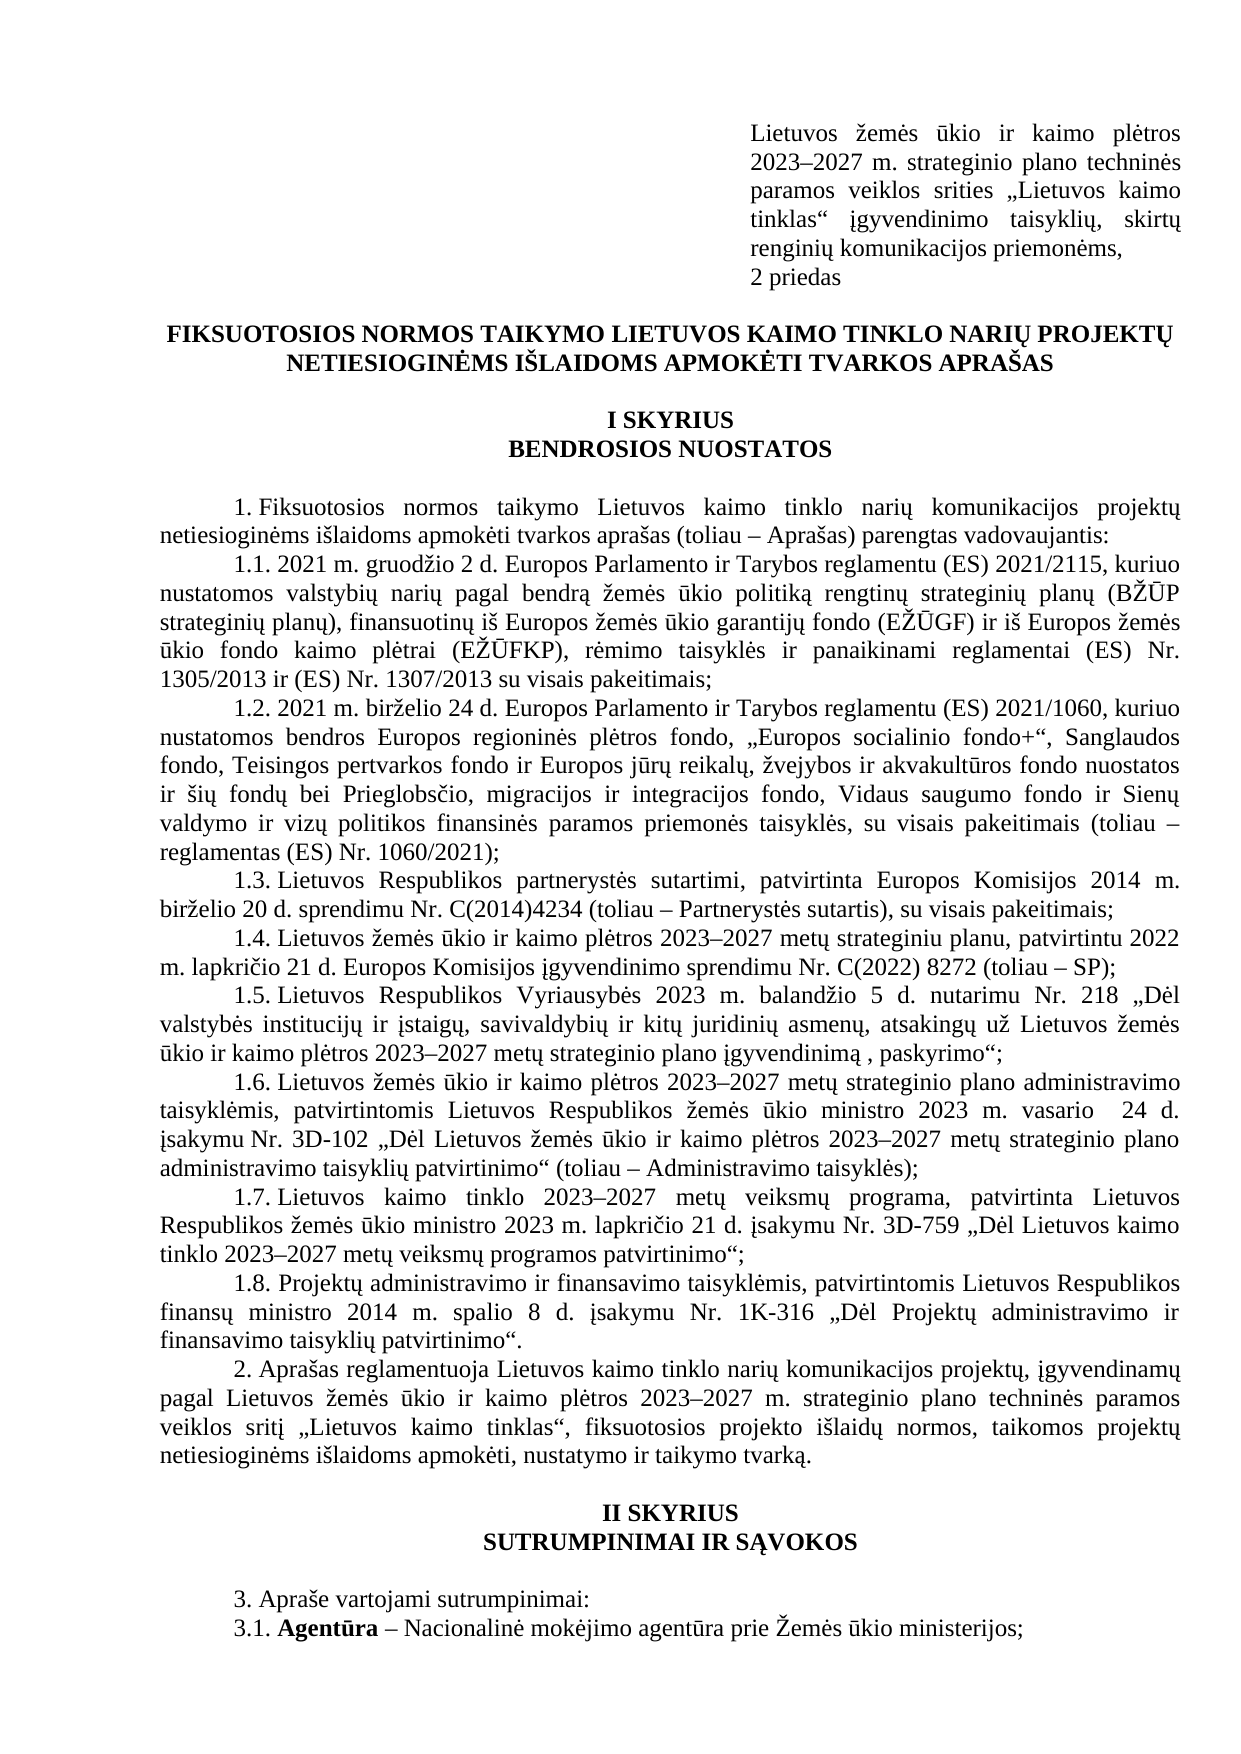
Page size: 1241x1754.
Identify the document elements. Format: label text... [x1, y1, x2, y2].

text I SKYRIUS [159, 406, 1181, 434]
text FIKSUOTOSIOS NORMOS TAIKYMO LIETUVOS KAIMO TINKLO NARIŲ PROJEKTŲ NETIESIOGINĖMS IŠLAIDOMS APMOKĖTI TVARKOS APRAŠAS [159, 319, 1181, 377]
text Lietuvos žemės ūkio ir kaimo plėtros 2023–2027 m. strateginio plano techninės paramos veiklos srities „Lietuvos kaimo tinklas“ įgyvendinimo taisyklių, skirtų renginių komunikacijos priemonėms, [750, 118, 1181, 262]
text 3. Apraše vartojami sutrumpinimai: [159, 1584, 1181, 1613]
text 1.4. Lietuvos žemės ūkio ir kaimo plėtros 2023–2027 metų strateginiu planu, patvirtintu 2022 m. lapkričio 21 d. Europos Komisijos įgyvendinimo sprendimu Nr. C(2022) 8272 (toliau – SP); [159, 923, 1181, 981]
text 1.6. Lietuvos žemės ūkio ir kaimo plėtros 2023–2027 metų strateginio plano administravimo taisyklėmis, patvirtintomis Lietuvos Respublikos žemės ūkio ministro 2023 m. vasario 24 d. įsakymu Nr. 3D-102 „Dėl Lietuvos žemės ūkio ir kaimo plėtros 2023–2027 metų strateginio plano administravimo taisyklių patvirtinimo“ (toliau – Administravimo taisyklės); [159, 1067, 1181, 1182]
text 3.1. Agentūra – Nacionalinė mokėjimo agentūra prie Žemės ūkio ministerijos; [159, 1613, 1181, 1642]
text II SKYRIUS [159, 1498, 1181, 1527]
text 1.5. Lietuvos Respublikos Vyriausybės 2023 m. balandžio 5 d. nutarimu Nr. 218 „Dėl valstybės institucijų ir įstaigų, savivaldybių ir kitų juridinių asmenų, atsakingų už Lietuvos žemės ūkio ir kaimo plėtros 2023–2027 metų strateginio plano įgyvendinimą , paskyrimo“; [159, 981, 1181, 1067]
text 1.2. 2021 m. birželio 24 d. Europos Parlamento ir Tarybos reglamentu (ES) 2021/1060, kuriuo nustatomos bendros Europos regioninės plėtros fondo, „Europos socialinio fondo+“, Sanglaudos fondo, Teisingos pertvarkos fondo ir Europos jūrų reikalų, žvejybos ir akvakultūros fondo nuostatos ir šių fondų bei Prieglobsčio, migracijos ir integracijos fondo, Vidaus saugumo fondo ir Sienų valdymo ir vizų politikos finansinės paramos priemonės taisyklės, su visais pakeitimais (toliau – reglamentas (ES) Nr. 1060/2021); [159, 693, 1181, 866]
text BENDROSIOS NUOSTATOS [159, 434, 1181, 463]
text 1. Fiksuotosios normos taikymo Lietuvos kaimo tinklo narių komunikacijos projektų netiesioginėms išlaidoms apmokėti tvarkos aprašas (toliau – Aprašas) parengtas vadovaujantis: [159, 492, 1181, 549]
text 1.7. Lietuvos kaimo tinklo 2023–2027 metų veiksmų programa, patvirtinta Lietuvos Respublikos žemės ūkio ministro 2023 m. lapkričio 21 d. įsakymu Nr. 3D-759 „Dėl Lietuvos kaimo tinklo 2023–2027 metų veiksmų programos patvirtinimo“; [159, 1182, 1181, 1268]
text 1.8. Projektų administravimo ir finansavimo taisyklėmis, patvirtintomis Lietuvos Respublikos finansų ministro 2014 m. spalio 8 d. įsakymu Nr. 1K-316 „Dėl Projektų administravimo ir finansavimo taisyklių patvirtinimo“. [159, 1268, 1181, 1354]
text 2 priedas [750, 262, 1181, 291]
text 2. Aprašas reglamentuoja Lietuvos kaimo tinklo narių komunikacijos projektų, įgyvendinamų pagal Lietuvos žemės ūkio ir kaimo plėtros 2023–2027 m. strateginio plano techninės paramos veiklos sritį „Lietuvos kaimo tinklas“, fiksuotosios projekto išlaidų normos, taikomos projektų netiesioginėms išlaidoms apmokėti, nustatymo ir taikymo tvarką. [159, 1354, 1181, 1469]
text SUTRUMPINIMAI IR SĄVOKOS [159, 1527, 1181, 1556]
text 1.1. 2021 m. gruodžio 2 d. Europos Parlamento ir Tarybos reglamentu (ES) 2021/2115, kuriuo nustatomos valstybių narių pagal bendrą žemės ūkio politiką rengtinų strateginių planų (BŽŪP strateginių planų), finansuotinų iš Europos žemės ūkio garantijų fondo (EŽŪGF) ir iš Europos žemės ūkio fondo kaimo plėtrai (EŽŪFKP), rėmimo taisyklės ir panaikinami reglamentai (ES) Nr. 1305/2013 ir (ES) Nr. 1307/2013 su visais pakeitimais; [159, 549, 1181, 693]
text 1.3. Lietuvos Respublikos partnerystės sutartimi, patvirtinta Europos Komisijos 2014 m. birželio 20 d. sprendimu Nr. C(2014)4234 (toliau – Partnerystės sutartis), su visais pakeitimais; [159, 866, 1181, 923]
